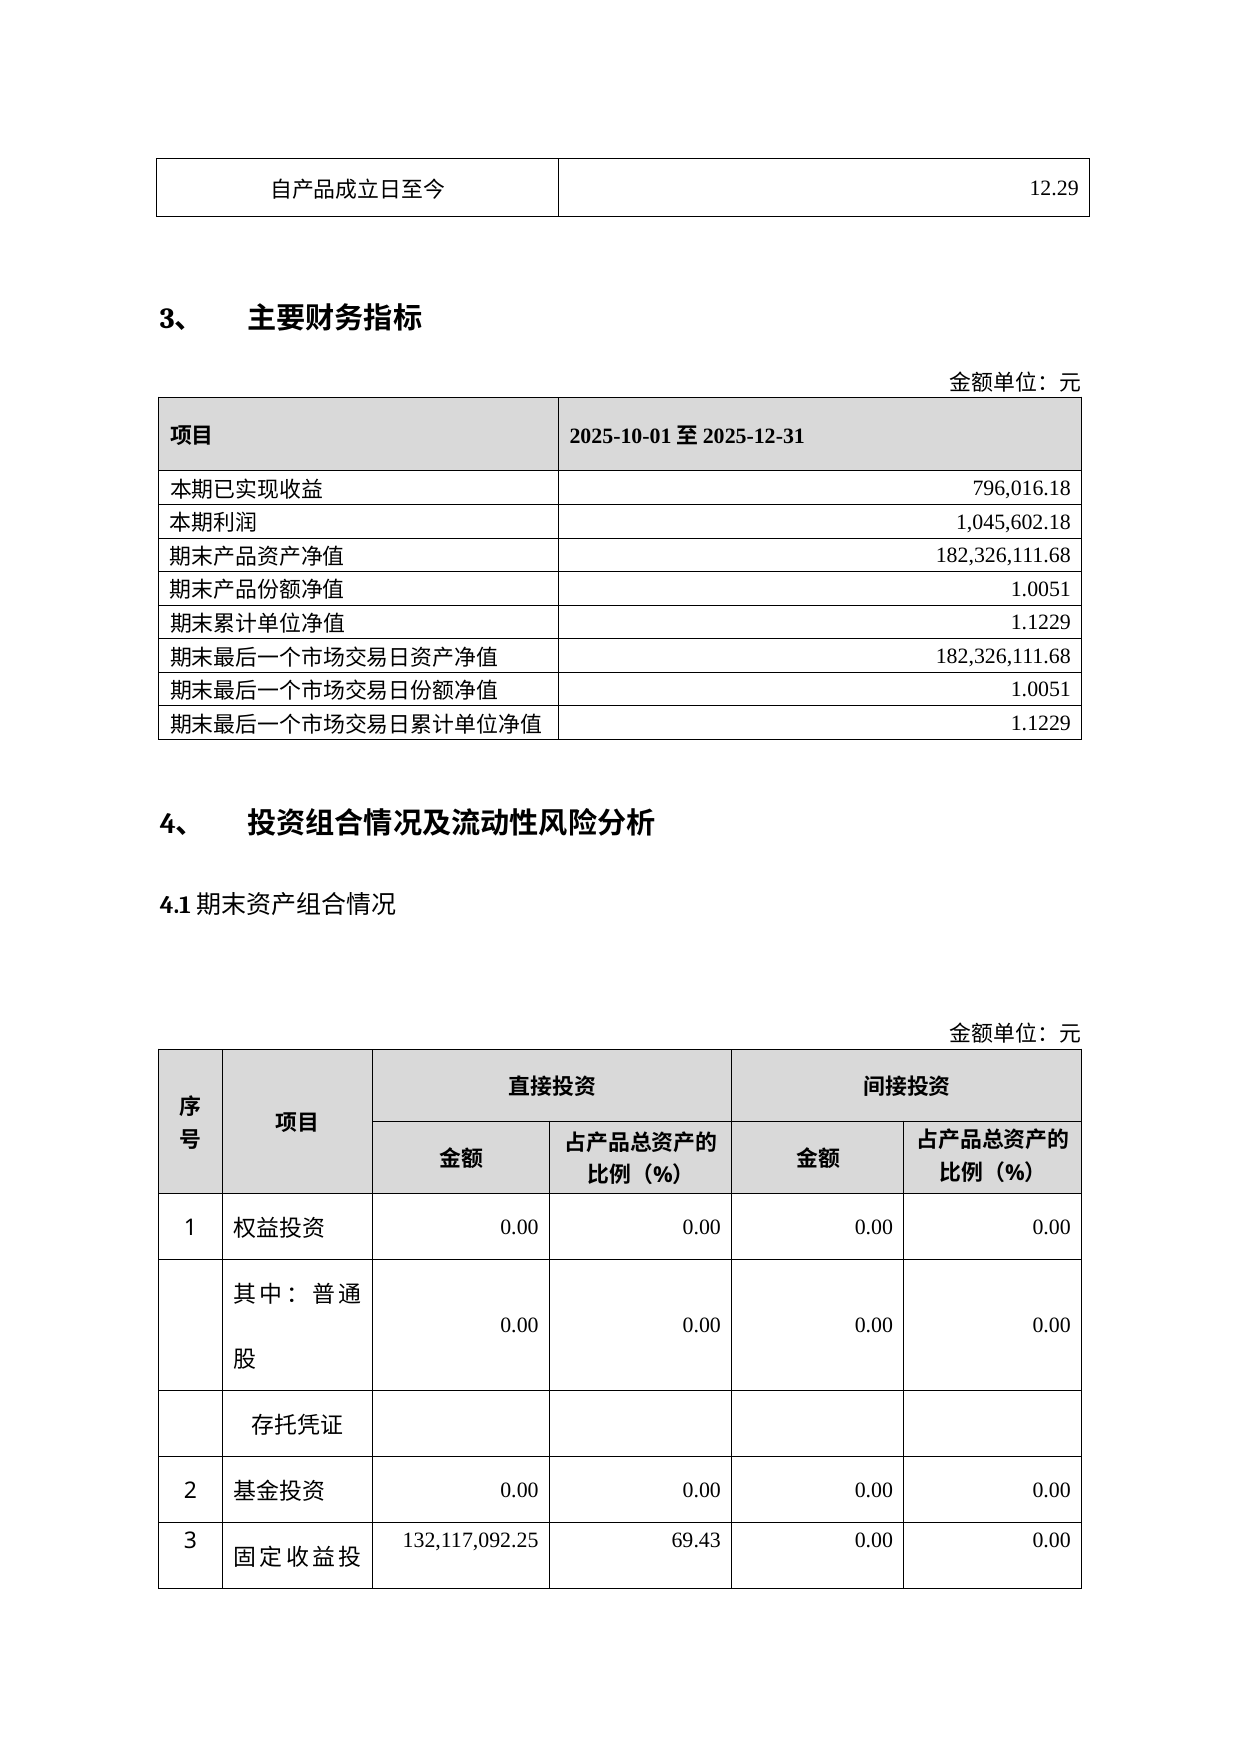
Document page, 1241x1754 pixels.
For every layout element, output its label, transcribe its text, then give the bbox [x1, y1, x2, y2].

table_cell 0.00 [550, 1194, 731, 1259]
table_cell 占产品总资产的比例（%） [904, 1122, 1081, 1193]
table_cell 其中：普通股 [223, 1260, 372, 1390]
table_cell 3 [159, 1523, 222, 1588]
table_cell 金额 [373, 1122, 549, 1193]
table_cell 0.00 [732, 1523, 903, 1588]
title 期末资产组合情况 [159, 870, 1081, 935]
table_cell 132,117,092.25 [373, 1523, 549, 1588]
table_cell 0.00 [550, 1260, 731, 1390]
table_cell [550, 1391, 731, 1456]
table_cell 1.1229 [559, 606, 1081, 638]
table_cell 0.00 [373, 1457, 549, 1522]
table_cell 存托凭证 [223, 1391, 372, 1456]
table_cell 0.00 [904, 1260, 1081, 1390]
table_cell [732, 1391, 903, 1456]
table_cell 期末累计单位净值 [159, 606, 558, 638]
table_cell [159, 1391, 222, 1456]
table_cell 1.0051 [559, 673, 1081, 705]
table_cell 期末产品份额净值 [159, 572, 558, 604]
table_cell 0.00 [904, 1194, 1081, 1259]
table_header 直接投资 [373, 1050, 731, 1121]
table_cell 金额 [732, 1122, 903, 1193]
table_cell 12.29 [559, 159, 1089, 216]
title 主要财务指标 [159, 283, 1081, 348]
table_cell 自产品成立日至今 [157, 159, 558, 216]
table_cell 0.00 [373, 1194, 549, 1259]
title 投资组合情况及流动性风险分析 [159, 788, 1081, 853]
table_cell 占产品总资产的比例（%） [550, 1122, 731, 1193]
table_cell 2 [159, 1457, 222, 1522]
table_cell [904, 1391, 1081, 1456]
table_cell 0.00 [904, 1457, 1081, 1522]
text 金额单位：元 [159, 1016, 1081, 1048]
table_header 项目 [223, 1050, 372, 1193]
table_cell 本期已实现收益 [159, 471, 558, 504]
table_cell 182,326,111.68 [559, 539, 1081, 571]
table_header 2025-10-01至 2025-12-31 [559, 398, 1081, 470]
table_cell 1 [159, 1194, 222, 1259]
table_cell 0.00 [904, 1523, 1081, 1588]
table_cell 期末最后一个市场交易日累计单位净值 [159, 706, 558, 739]
table_cell 本期利润 [159, 505, 558, 537]
table_cell 基金投资 [223, 1457, 372, 1522]
table_cell 1.1229 [559, 706, 1081, 739]
table_header 间接投资 [732, 1050, 1081, 1121]
table_cell 796,016.18 [559, 471, 1081, 504]
table_cell [159, 1260, 222, 1390]
table_header 项目 [159, 398, 558, 470]
table_cell 1,045,602.18 [559, 505, 1081, 537]
table_cell 182,326,111.68 [559, 639, 1081, 672]
table_cell 期末最后一个市场交易日资产净值 [159, 639, 558, 672]
table_cell 权益投资 [223, 1194, 372, 1259]
table_cell 69.43 [550, 1523, 731, 1588]
table_cell 0.00 [732, 1194, 903, 1259]
table_cell 0.00 [550, 1457, 731, 1522]
text 金额单位：元 [159, 364, 1081, 397]
table_cell [373, 1391, 549, 1456]
table_cell 固定收益投资 [223, 1523, 372, 1588]
table_cell 期末产品资产净值 [159, 539, 558, 571]
table_cell 0.00 [373, 1260, 549, 1390]
table_cell 期末最后一个市场交易日份额净值 [159, 673, 558, 705]
table_cell 1.0051 [559, 572, 1081, 604]
table_header 序号 [159, 1050, 222, 1193]
table_cell 0.00 [732, 1457, 903, 1522]
table_cell 0.00 [732, 1260, 903, 1390]
